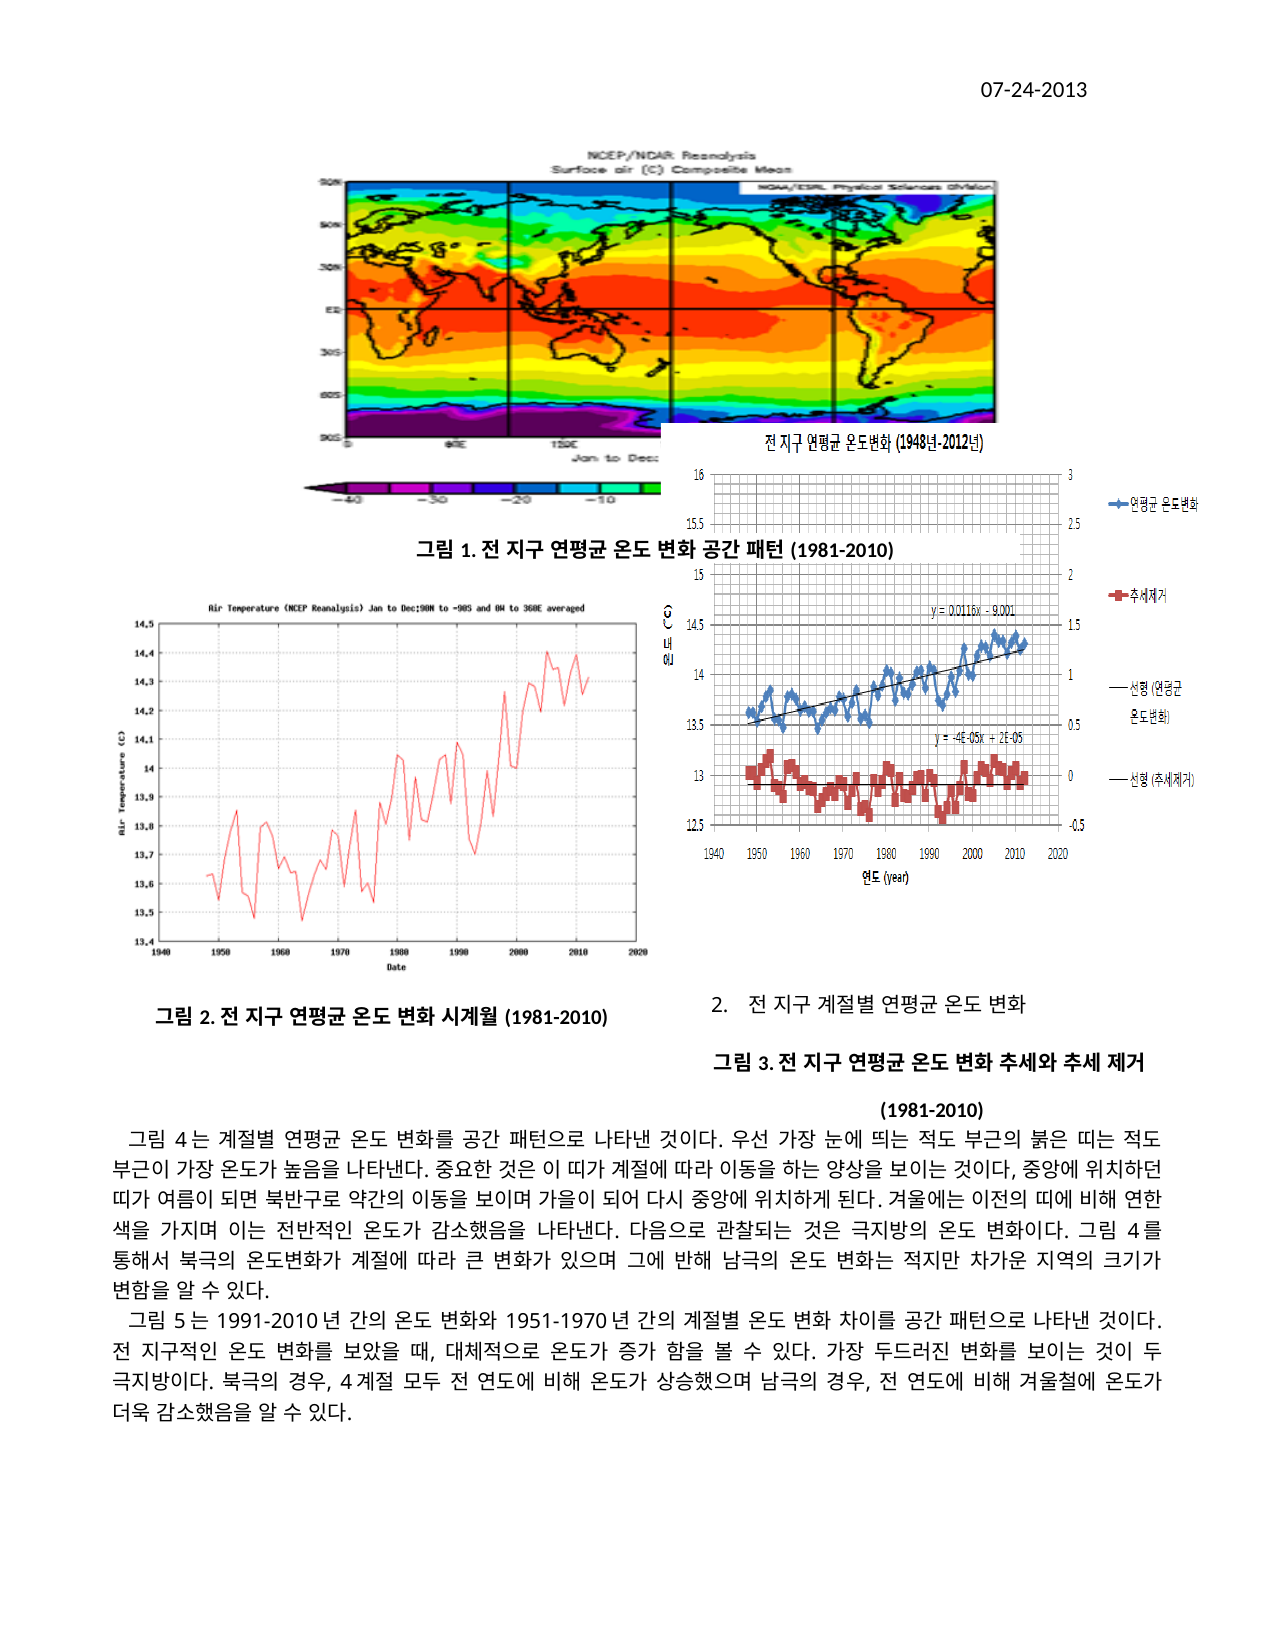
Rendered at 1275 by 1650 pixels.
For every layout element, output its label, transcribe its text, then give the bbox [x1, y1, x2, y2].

picture [289, 142, 1199, 885]
picture [112, 592, 651, 974]
text 그림 4는 계절별 연평균 온도 변화를 공간 패턴으로 나타낸 것이다. 우선 가장 눈에 띄는 적도 부근의 붉은 띠는 적도 부근이 가장 온도가 높음을 나타낸다. 중요한 것은 이 띠가 계절에 따라 이동을 하는 양상을 보이는 것이다, 중앙에 위치하던 띠가 여름이 되면 북반구로 약간의 이동을 보이며 가을이 되어 다시 중앙에 위치하게 된다. 겨울에는 이전의 띠에 비해 연한 색을 가지며 이는 전반적인 온도가 감소했음을 나타낸다. 다음으로 관찰되는 것은 극지방의 온도 변화이다. 그림 4를 통해서 북극의 온도변화가 계절에 따라 큰 변화가 있으며 그에 반해 남극의 온도 변화는 적지만 차가운 지역의 크기가 변함을 알 수 있다. [112, 1018, 1162, 1305]
text 그림 5는 1991-2010년 간의 온도 변화와 1951-1970년 간의 계절별 온도 변화 차이를 공간 패턴으로 나타낸 것이다. 전 지구적인 온도 변화를 보았을 때, 대체적으로 온도가 증가 함을 볼 수 있다. 가장 두드러진 변화를 보이는 것이 두 극지방이다. 북극의 경우, 4계절 모두 전 연도에 비해 온도가 상승했으며 남극의 경우, 전 연도에 비해 겨울철에 온도가 더욱 감소했음을 알 수 있다. [112, 1305, 1162, 1426]
